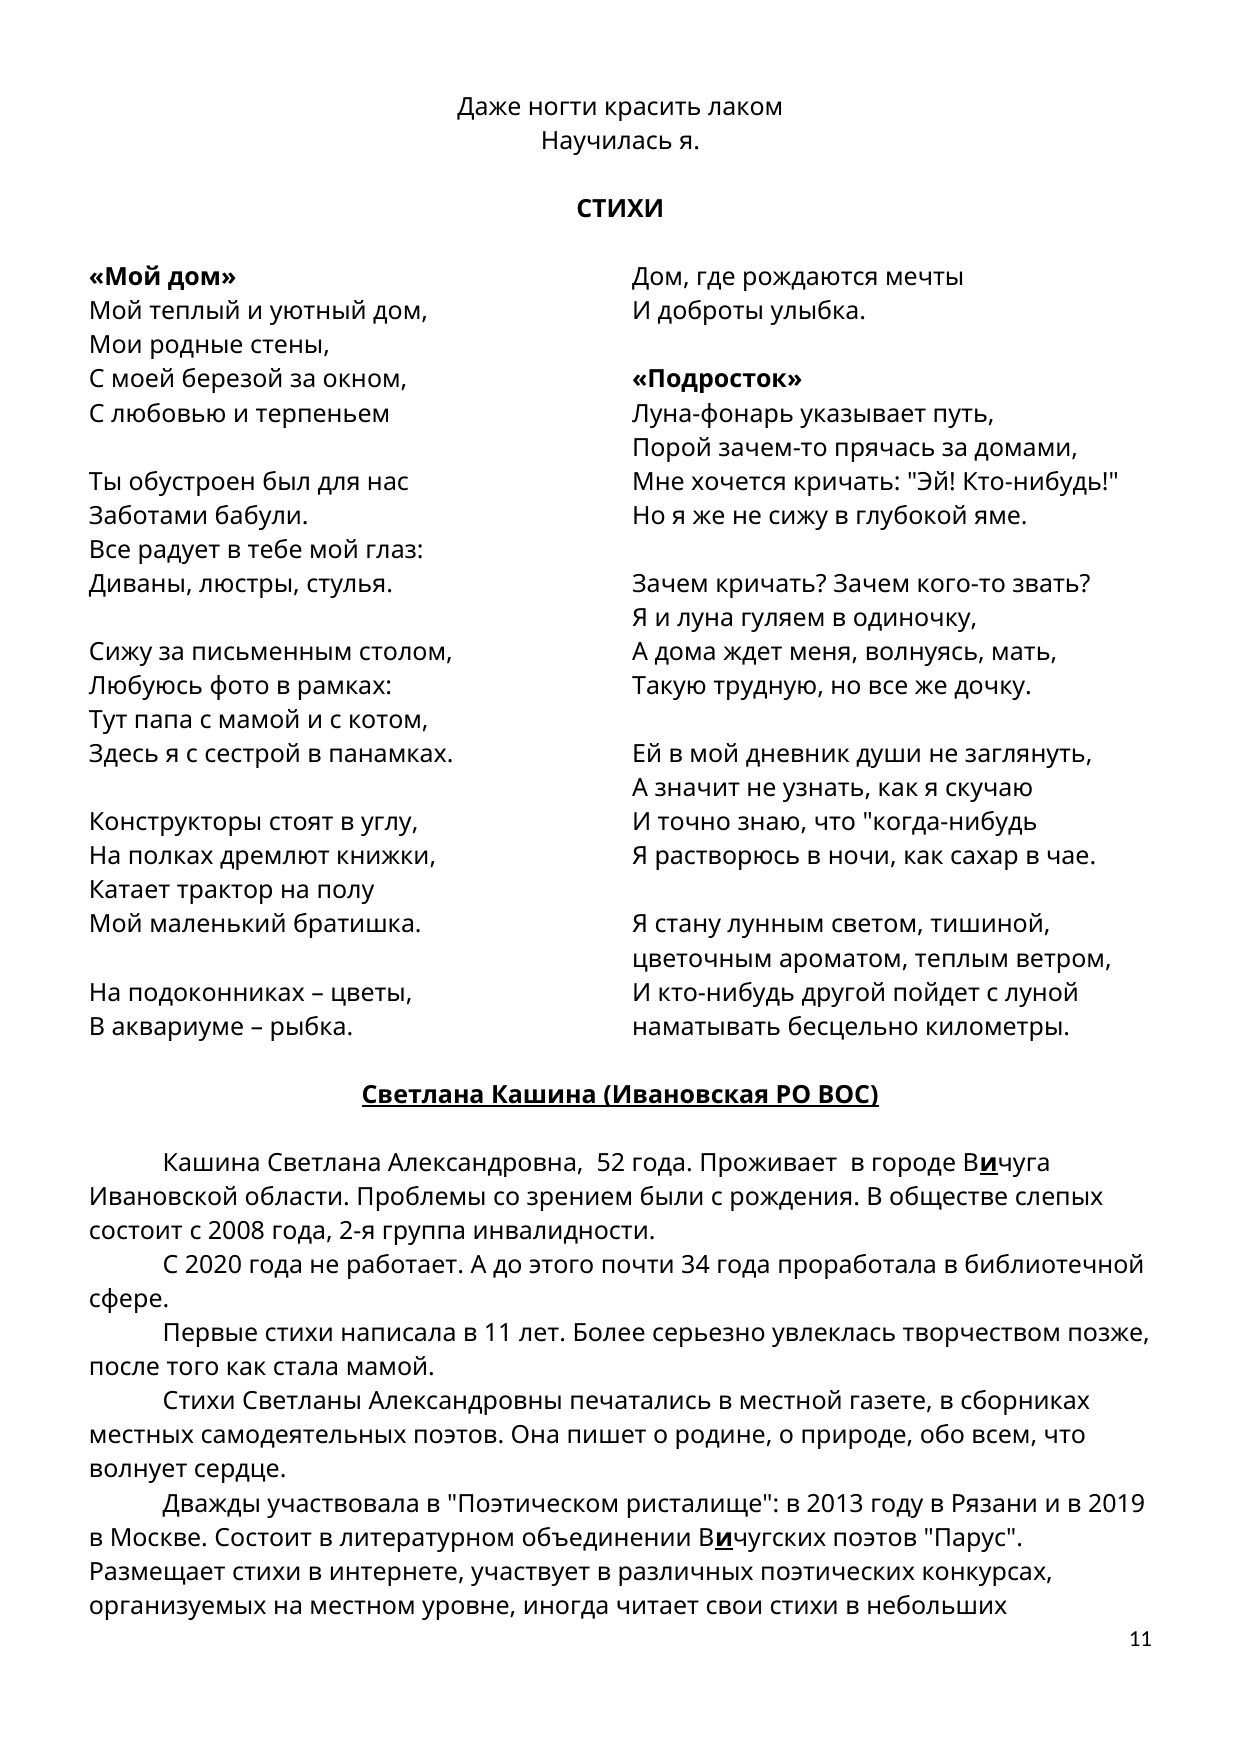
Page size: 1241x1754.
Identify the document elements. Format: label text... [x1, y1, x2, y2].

text С любовью и терпеньем [89, 395, 608, 429]
text А значит не узнать, как я скучаю [632, 770, 1152, 804]
text Дважды участвовала в "Поэтическом ристалище": в 2013 году в Рязани и в 2019 в Москве. Состоит в литературном объединении Вичугских поэтов "Парус". [89, 1485, 1152, 1553]
text Такую трудную, но все же дочку. [632, 668, 1152, 702]
text В аквариуме – рыбка. [89, 1008, 608, 1042]
text Сижу за письменным столом, [89, 634, 608, 668]
text Конструкторы стоят в углу, [89, 804, 608, 838]
text Порой зачем-то прячась за домами, [632, 429, 1152, 463]
text Мой теплый и уютный дом, [89, 293, 608, 327]
text Ей в мой дневник души не заглянуть, [632, 736, 1152, 770]
text С моей березой за окном, [89, 361, 608, 395]
text На подоконниках – цветы, [89, 974, 608, 1008]
text «Подросток» [632, 361, 1152, 395]
text Тут папа с мамой и с котом, [89, 702, 608, 736]
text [89, 1553, 1152, 1621]
text Мне хочется кричать: "Эй! Кто-нибудь!" [632, 463, 1152, 497]
text Даже ногти красить лаком [89, 89, 1152, 123]
text Заботами бабули. [89, 497, 608, 531]
text Любуюсь фото в рамках: [89, 668, 608, 702]
text Я растворюсь в ночи, как сахар в чае. [632, 838, 1152, 872]
text Светлана Кашина (Ивановская РО ВОС) [89, 1076, 1152, 1111]
text Катает трактор на полу [89, 872, 608, 906]
text Но я же не сижу в глубокой яме. [632, 497, 1152, 531]
text Стихи Светланы Александровны печатались в местной газете, в сборниках местных самодеятельных поэтов. Она пишет о родине, о природе, обо всем, что волнует сердце. [89, 1383, 1152, 1485]
text А дома ждет меня, волнуясь, мать, [632, 634, 1152, 668]
text На полках дремлют книжки, [89, 838, 608, 872]
text наматывать бесцельно километры. [632, 1008, 1152, 1042]
text Зачем кричать? Зачем кого-то звать? [632, 566, 1152, 599]
text Кашина Светлана Александровна, 52 года. Проживает в городе Вичуга Ивановской области. Проблемы со зрением были с рождения. В обществе слепых состоит с 2008 года, 2-я группа инвалидности. [89, 1144, 1152, 1247]
text И кто-нибудь другой пойдет с луной [632, 974, 1152, 1008]
text «Мой дом» [89, 259, 608, 293]
text СТИХИ [89, 191, 1152, 225]
text Диваны, люстры, стулья. [89, 566, 608, 599]
text Луна-фонарь указывает путь, [632, 395, 1152, 429]
text Ты обустроен был для нас [89, 463, 608, 497]
text цветочным ароматом, теплым ветром, [632, 940, 1152, 974]
text Мой маленький братишка. [89, 906, 608, 940]
text Первые стихи написала в 11 лет. Более серьезно увлеклась творчеством позже, после того как стала мамой. [89, 1315, 1152, 1383]
text Здесь я с сестрой в панамках. [89, 736, 608, 770]
text И доброты улыбка. [632, 293, 1152, 327]
text Дом, где рождаются мечты [632, 259, 1152, 293]
text С 2020 года не работает. А до этого почти 34 года проработала в библиотечной сфере. [89, 1247, 1152, 1315]
text Мои родные стены, [89, 327, 608, 361]
text И точно знаю, что "когда-нибудь [632, 804, 1152, 838]
text Я и луна гуляем в одиночку, [632, 599, 1152, 634]
text Я стану лунным светом, тишиной, [632, 906, 1152, 940]
text Все радует в тебе мой глаз: [89, 531, 608, 566]
text Научилась я. [89, 123, 1152, 157]
